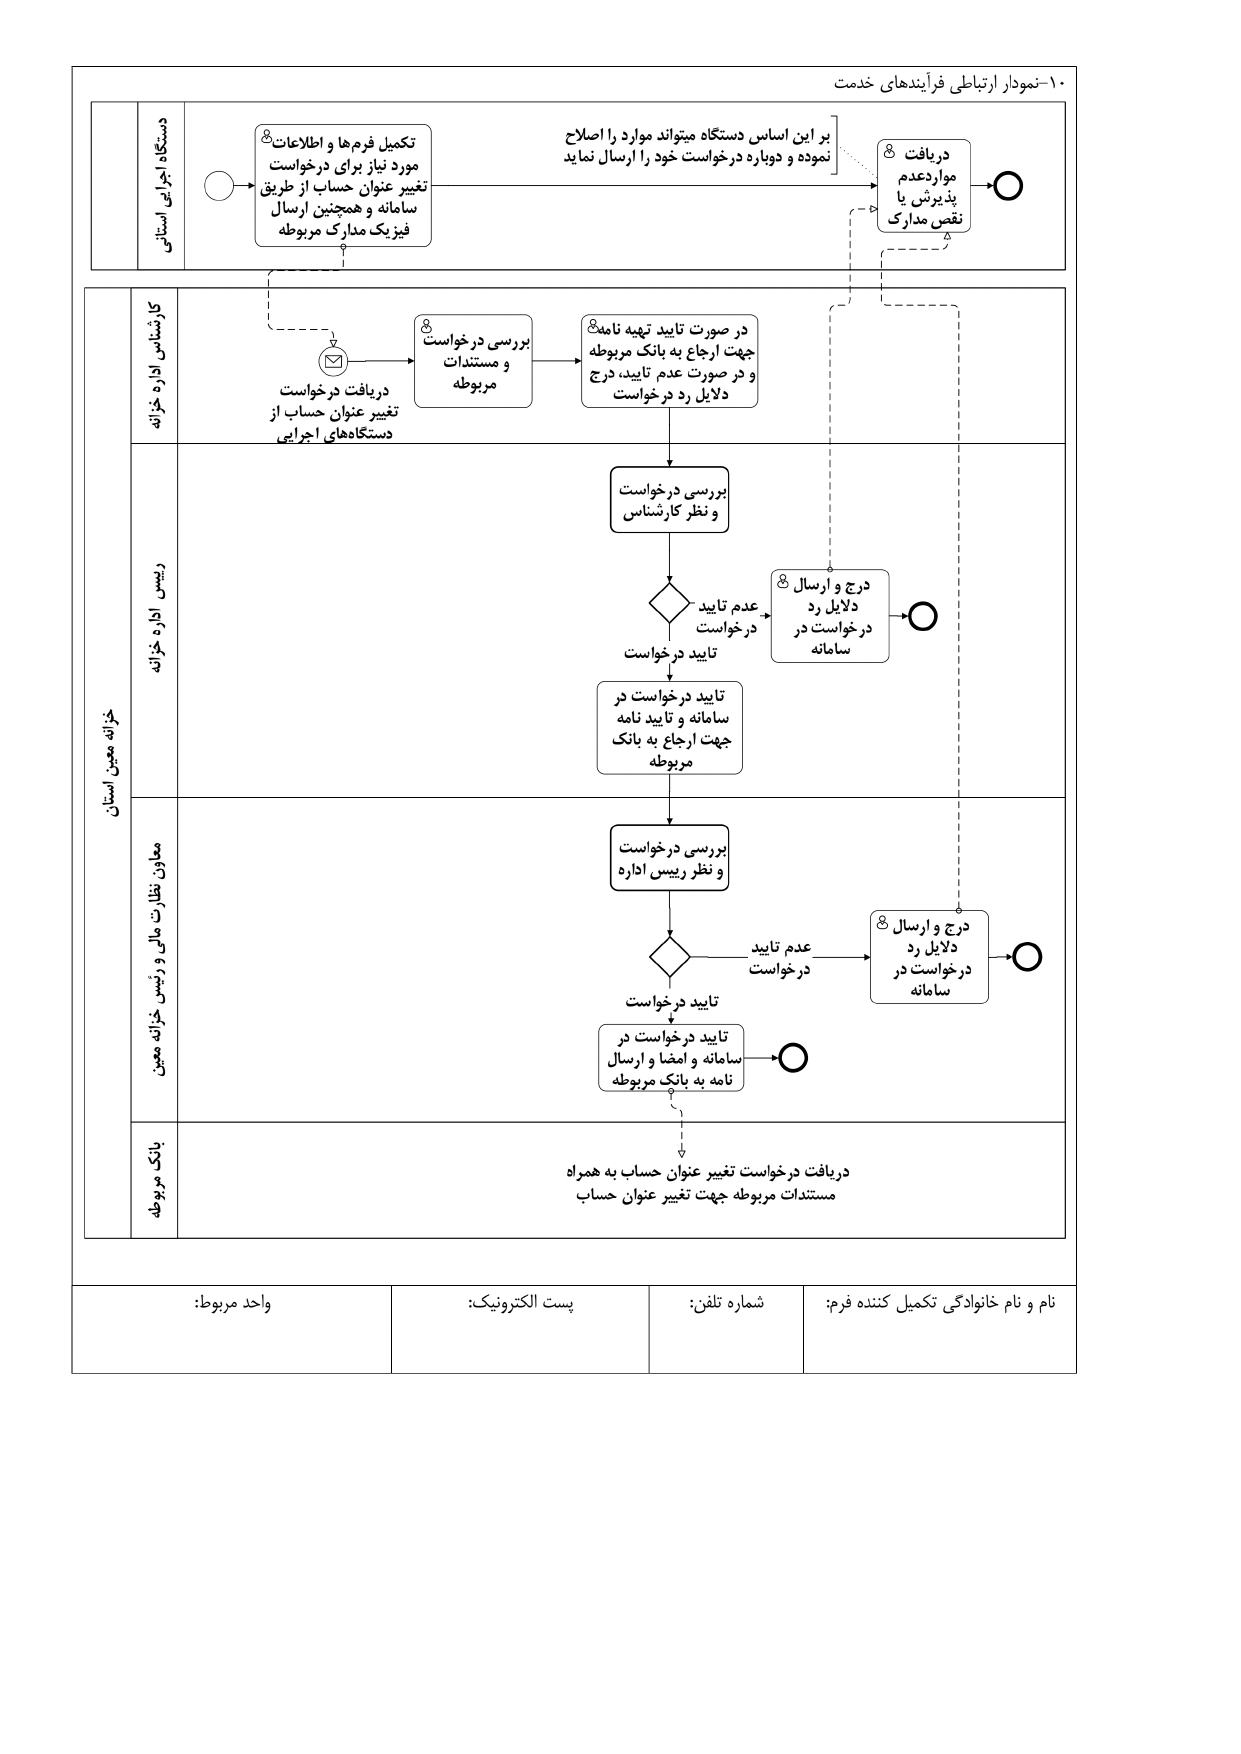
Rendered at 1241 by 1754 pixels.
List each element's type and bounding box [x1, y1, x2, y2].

picture [44, 44, 1090, 1452]
